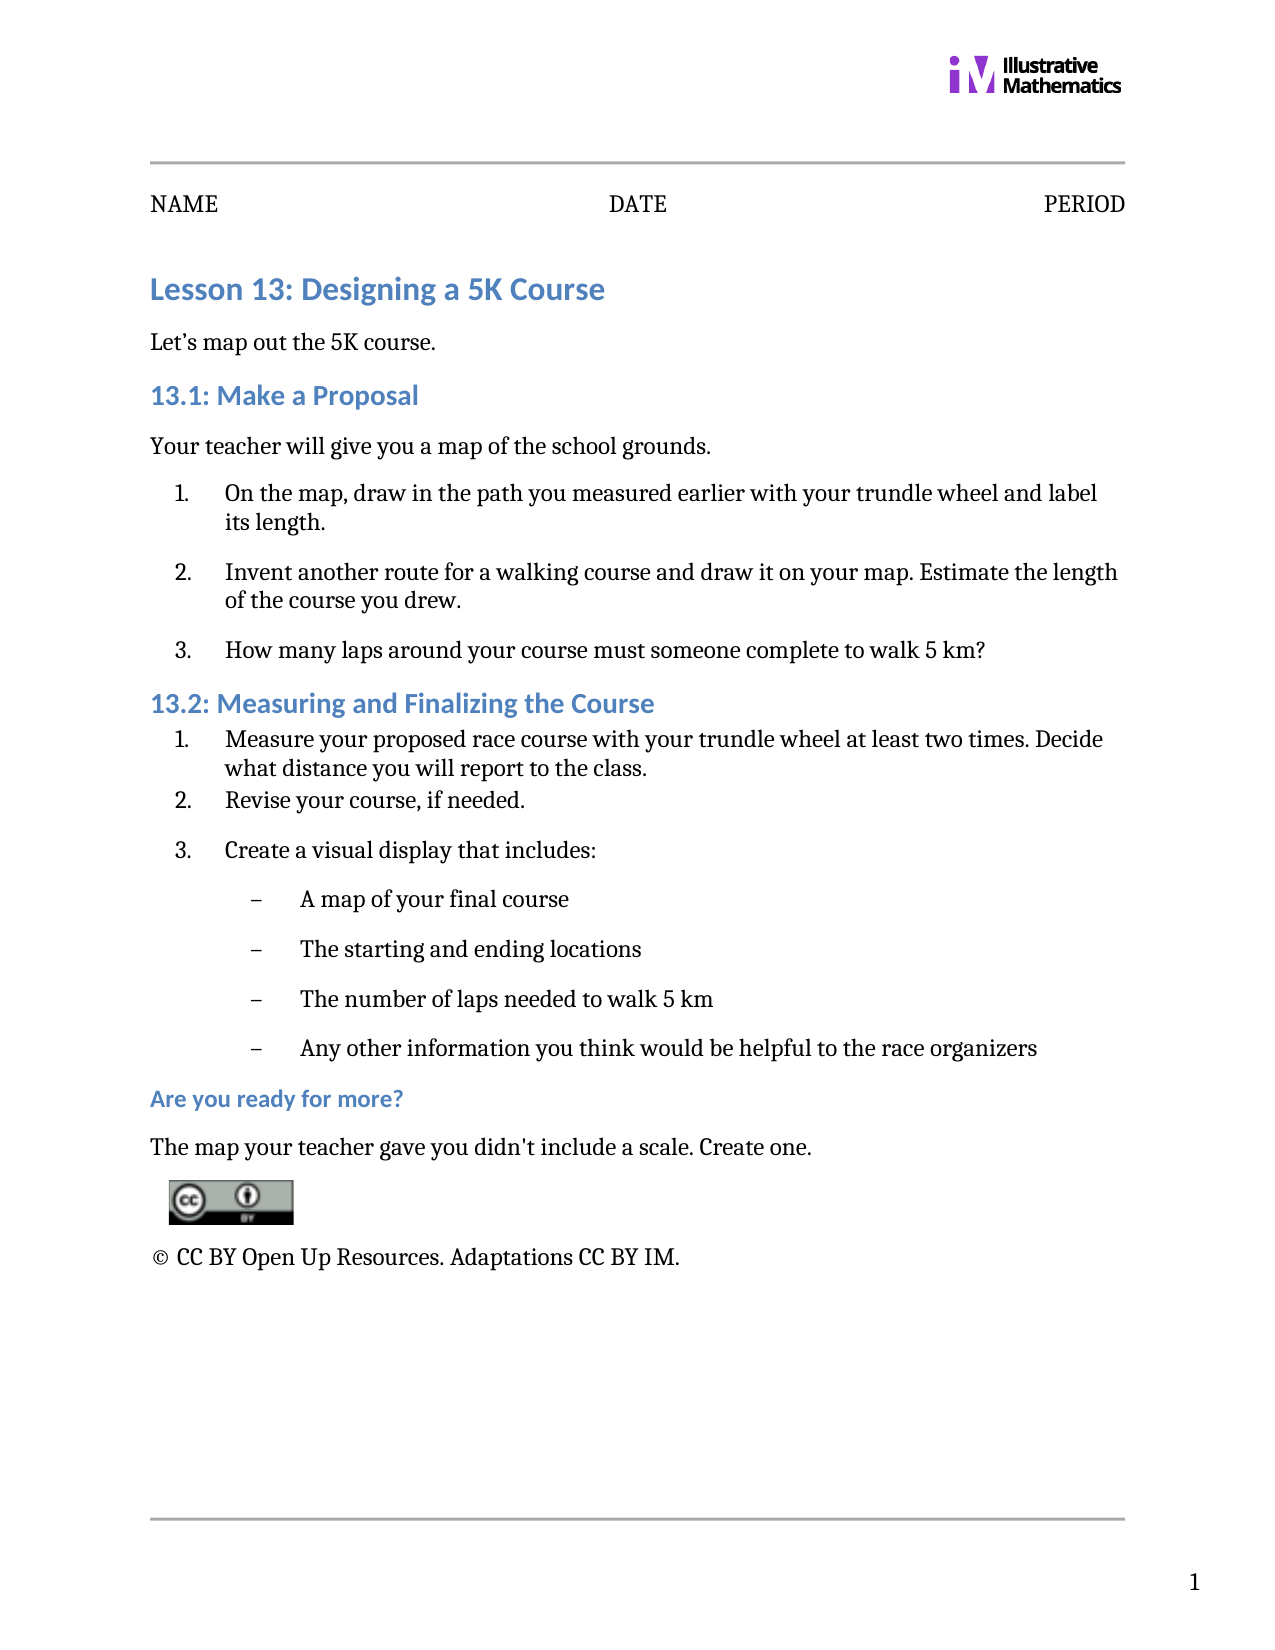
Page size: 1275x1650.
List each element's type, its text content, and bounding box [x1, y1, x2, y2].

subtitle 13.2: Measuring and Finalizing the Course [150, 686, 1125, 721]
subtitle Are you ready for more? [150, 1084, 1125, 1114]
list The starting and ending locations [250, 935, 1125, 964]
list Create a visual display that includes: [175, 836, 1125, 864]
text Your teacher will give you a map of the school grounds. [150, 432, 1125, 461]
list On the map, draw in the path you measured earlier with your trundle wheel and label its length. [175, 479, 1125, 537]
list Any other information you think would be helpful to the race organizers [250, 1034, 1125, 1063]
list A map of your final course [250, 885, 1125, 914]
list Invent another route for a walking course and draw it on your map. Estimate the length of the course you drew. [175, 558, 1125, 615]
picture [168, 1180, 294, 1225]
list The number of laps needed to walk 5 km [250, 984, 1125, 1013]
list How many laps around your course must someone complete to walk 5 km? [175, 636, 1125, 665]
list Measure your proposed race course with your trundle wheel at least two times. Decide what distance you will report to the class. [175, 725, 1125, 782]
text © CC BY Open Up Resources. Adaptations CC BY IM. [150, 1243, 1125, 1272]
text Let’s map out the 5K course. [150, 328, 1125, 357]
subtitle Lesson 13: Designing a 5K Course [150, 268, 1125, 309]
subtitle 13.1: Make a Proposal [150, 377, 1125, 413]
list Revise your course, if needed. [175, 786, 1125, 815]
text The map your teacher gave you didn't include a scale. Create one. [150, 1133, 1125, 1162]
picture [949, 55, 1121, 93]
